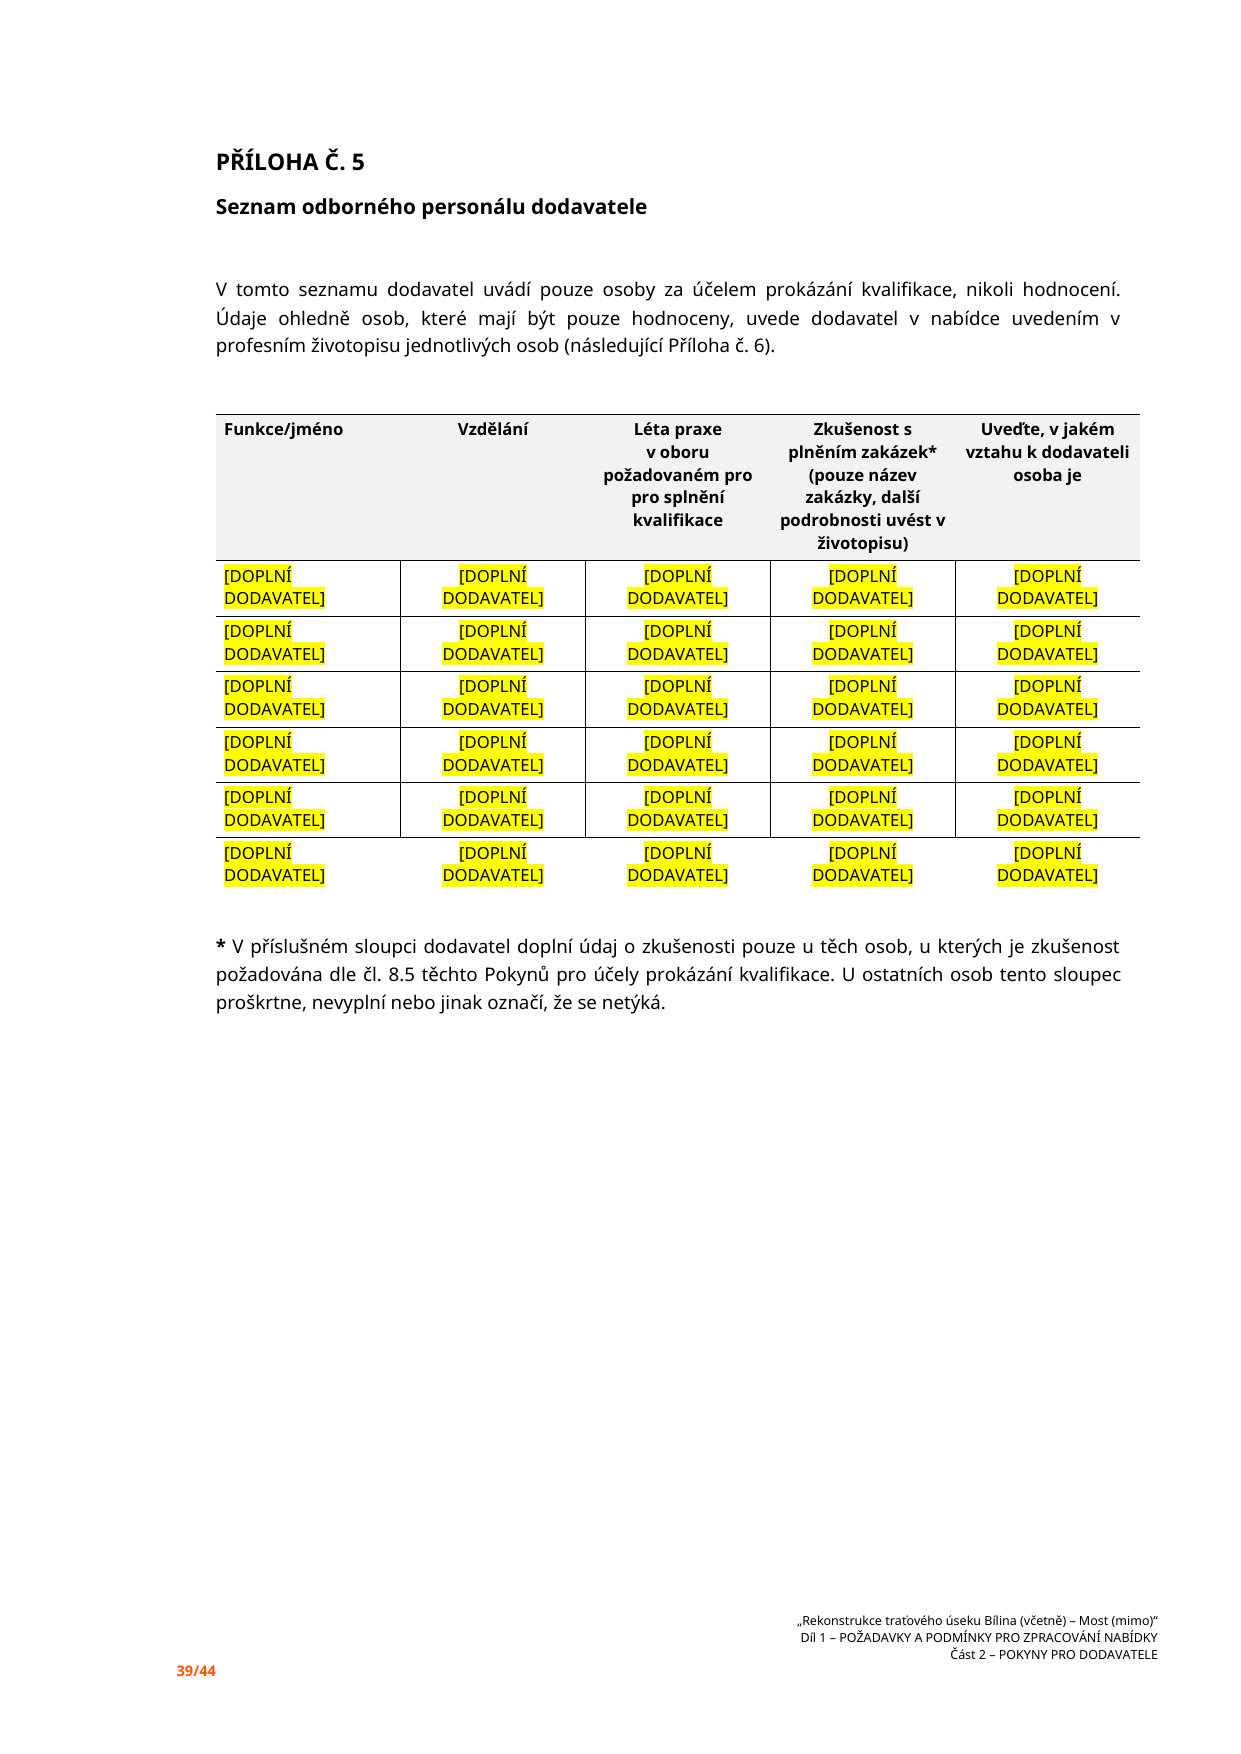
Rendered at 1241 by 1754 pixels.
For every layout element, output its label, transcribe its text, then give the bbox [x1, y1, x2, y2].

table_cell [DOPLNÍ DODAVATEL] [586, 617, 770, 671]
table_cell [DOPLNÍ DODAVATEL] [956, 617, 1140, 671]
table_cell [DOPLNÍ DODAVATEL] [955, 838, 1140, 893]
text * V příslušném sloupci dodavatel doplní údaj o zkušenosti pouze u těch osob, u kterých je zkušenost požadována dle čl. 8.5 těchto Pokynů pro účely prokázání kvalifikace. U ostatních osob tento sloupec proškrtne, nevyplní nebo jinak označí, že se netýká. [216, 933, 1122, 1015]
text Příloha č. 5 [216, 146, 1122, 177]
table_header Uveďte, v jakém vztahu k dodavateli osoba je [955, 415, 1140, 560]
table_cell [DOPLNÍ DODAVATEL] [771, 672, 955, 726]
table_cell [DOPLNÍ DODAVATEL] [401, 561, 585, 616]
table_header Zkušenost s plněním zakázek* (pouze název zakázky, další podrobnosti uvést v životopisu) [770, 415, 955, 560]
table_cell [DOPLNÍ DODAVATEL] [216, 838, 400, 893]
table_header Léta praxe v oboru požadovaném pro pro splnění kvalifikace [585, 415, 770, 560]
table_cell [DOPLNÍ DODAVATEL] [956, 672, 1140, 726]
table_header Vzdělání [400, 415, 585, 560]
table_cell [DOPLNÍ DODAVATEL] [956, 561, 1140, 616]
table_cell [DOPLNÍ DODAVATEL] [586, 561, 770, 616]
table_cell [DOPLNÍ DODAVATEL] [216, 672, 400, 726]
table_cell [DOPLNÍ DODAVATEL] [216, 617, 400, 671]
table_cell [DOPLNÍ DODAVATEL] [216, 561, 400, 616]
table_cell [DOPLNÍ DODAVATEL] [770, 838, 955, 893]
table_cell [DOPLNÍ DODAVATEL] [401, 617, 585, 671]
table_cell [DOPLNÍ DODAVATEL] [401, 672, 585, 726]
table_cell [DOPLNÍ DODAVATEL] [586, 672, 770, 726]
text V tomto seznamu dodavatel uvádí pouze osoby za účelem prokázání kvalifikace, nikoli hodnocení. Údaje ohledně osob, které mají být pouze hodnoceny, uvede dodavatel v nabídce uvedením v profesním životopisu jednotlivých osob (následující Příloha č. 6). [216, 277, 1122, 358]
table_cell [DOPLNÍ DODAVATEL] [771, 728, 955, 782]
table_cell [DOPLNÍ DODAVATEL] [401, 783, 585, 837]
table_cell [DOPLNÍ DODAVATEL] [586, 783, 770, 837]
table_cell [DOPLNÍ DODAVATEL] [956, 783, 1140, 837]
table_cell [DOPLNÍ DODAVATEL] [585, 838, 770, 893]
table_cell [DOPLNÍ DODAVATEL] [771, 783, 955, 837]
table_cell [DOPLNÍ DODAVATEL] [216, 728, 400, 782]
table_cell [DOPLNÍ DODAVATEL] [216, 783, 400, 837]
table_cell [DOPLNÍ DODAVATEL] [401, 728, 585, 782]
table_header Funkce/jméno [216, 415, 400, 560]
table_cell [DOPLNÍ DODAVATEL] [771, 617, 955, 671]
table_cell [DOPLNÍ DODAVATEL] [586, 728, 770, 782]
text Seznam odborného personálu dodavatele [216, 192, 1122, 221]
table_cell [DOPLNÍ DODAVATEL] [400, 838, 585, 893]
table_cell [DOPLNÍ DODAVATEL] [956, 728, 1140, 782]
table_cell [DOPLNÍ DODAVATEL] [771, 561, 955, 616]
